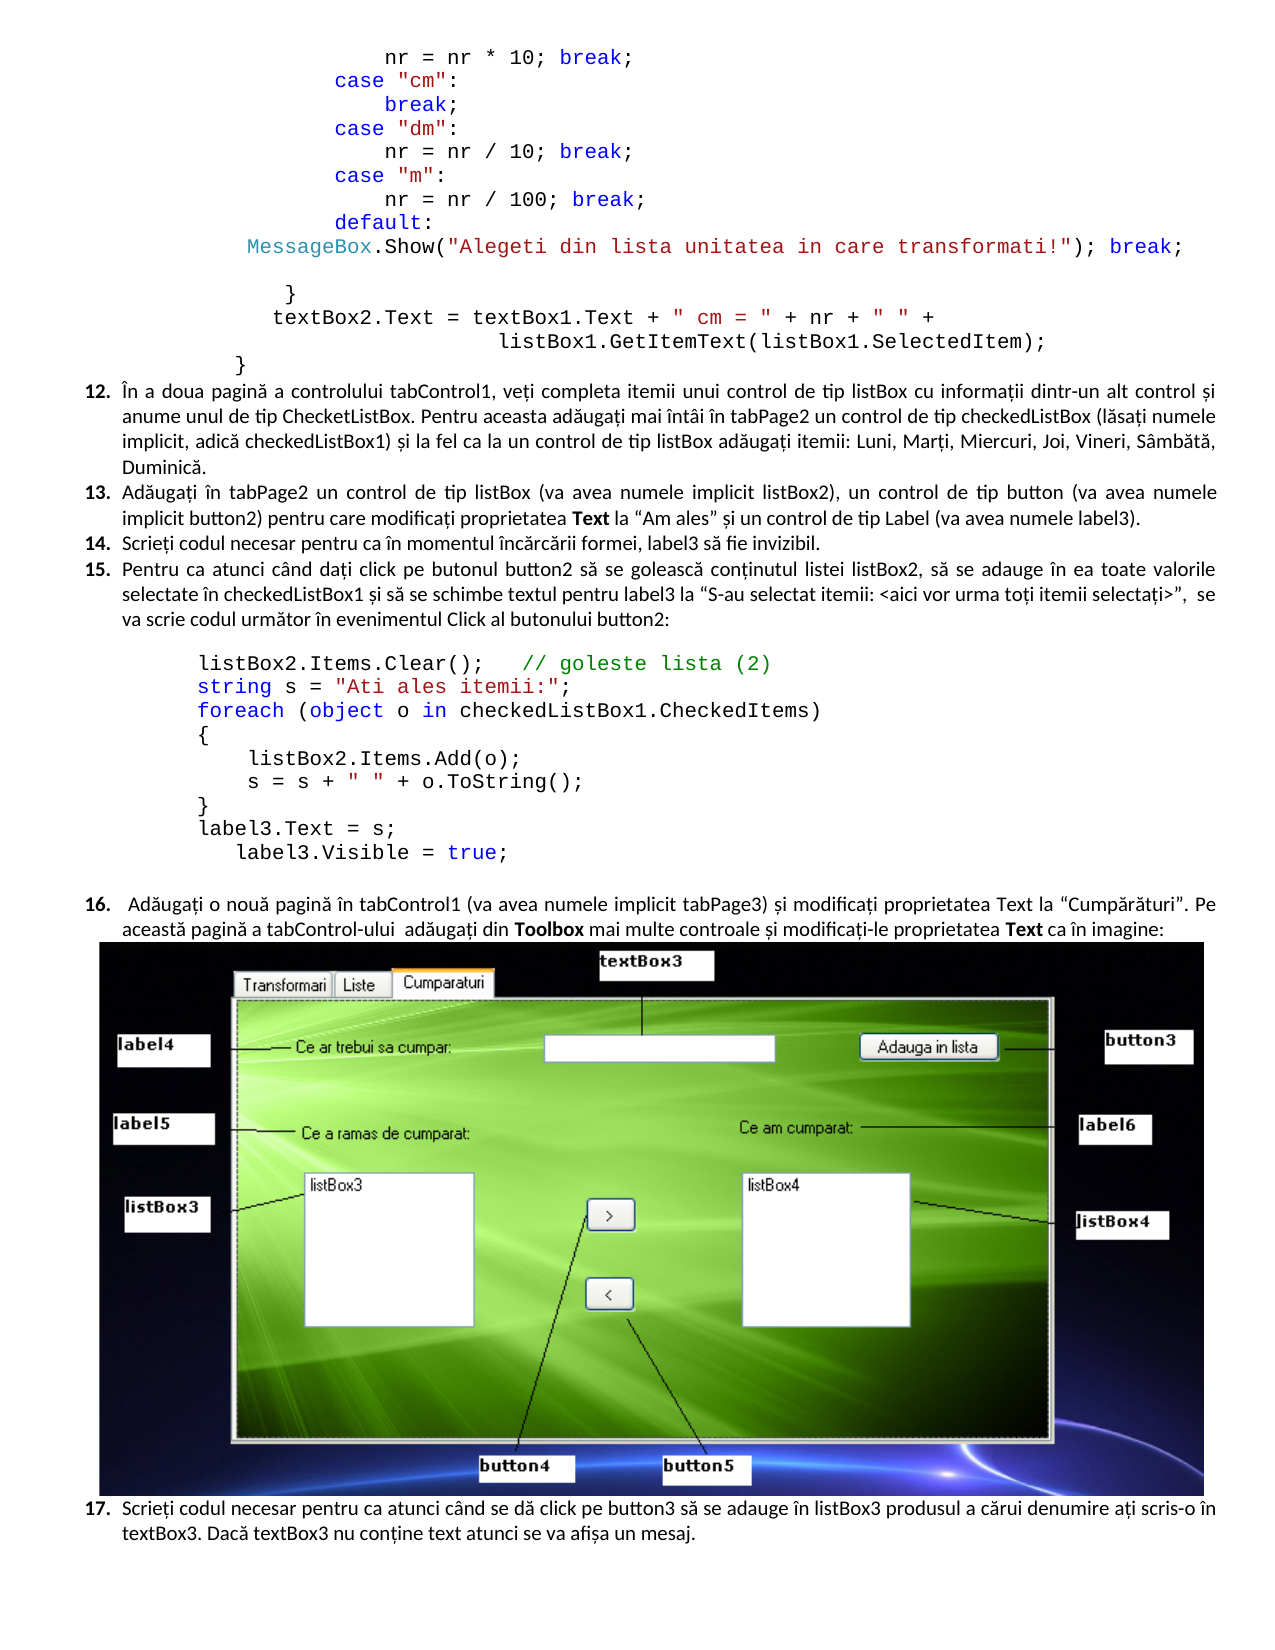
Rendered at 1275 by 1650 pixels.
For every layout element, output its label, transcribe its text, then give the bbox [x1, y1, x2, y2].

list } [84, 354, 1219, 378]
text { [47, 724, 1219, 747]
text s = s + " " + o.ToString(); [47, 771, 1219, 795]
list Scrieți codul necesar pentru ca în momentul încărcării formei, label3 să fie invizibil. [84, 530, 1219, 556]
text } [84, 283, 1219, 307]
text } [47, 795, 1219, 818]
text default: [84, 212, 1219, 236]
list Scrieți codul necesar pentru ca atunci când se dă click pe button3 să se adauge în listBox3 produsul a cărui denumire ați scris-o în textBox3. Dacă textBox3 nu conține text atunci se va afișa un mesaj. [84, 1495, 1219, 1546]
text listBox2.Items.Clear(); // goleste lista (2) [122, 653, 1219, 677]
text break; [84, 94, 1219, 118]
text label3.Text = s; [47, 818, 1219, 842]
text nr = nr / 10; break; [84, 141, 1219, 165]
text listBox2.Items.Add(o); [47, 747, 1219, 771]
text case "m": [84, 165, 1219, 189]
text listBox1.GetItemText(listBox1.SelectedItem); [197, 331, 1219, 354]
text string s = "Ati ales itemii:"; [47, 677, 1219, 700]
text MessageBox.Show("Alegeti din lista unitatea in care transformati!"); break; [84, 236, 1219, 260]
text nr = nr * 10; break; [84, 47, 1219, 71]
list label3.Visible = true; [84, 842, 1219, 866]
text case "cm": [84, 71, 1219, 94]
list În a doua pagină a controlului tabControl1, veți completa itemii unui control de tip listBox cu informații dintr-un alt control și anume unul de tip ChecketListBox. Pentru aceasta adăugați mai întâi în tabPage2 un control de tip checkedListBox (lăsați numele implicit, adică checkedListBox1) și la fel ca la un control de tip listBox adăugați itemii: Luni, Marți, Miercuri, Joi, Vineri, Sâmbătă, Duminică. [84, 378, 1219, 479]
text textBox2.Text = textBox1.Text + " cm = " + nr + " " + [197, 307, 1219, 331]
list Pentru ca atunci când dați click pe butonul button2 să se golească conținutul listei listBox2, să se adauge în ea toate valorile selectate în checkedListBox1 și să se schimbe textul pentru label3 la “S-au selectat itemii: <aici vor urma toți itemii selectați>”, se va scrie codul următor în evenimentul Click al butonului button2: [84, 556, 1219, 632]
text nr = nr / 100; break; [84, 189, 1219, 212]
list Adăugați în tabPage2 un control de tip listBox (va avea numele implicit listBox2), un control de tip button (va avea numele implicit button2) pentru care modificați proprietatea Text la “Am ales” și un control de tip Label (va avea numele label3). [84, 479, 1219, 530]
text case "dm": [84, 118, 1219, 141]
list Adăugați o nouă pagină în tabControl1 (va avea numele implicit tabPage3) și modificați proprietatea Text la “Cumpărături”. Pe această pagină a tabControl-ului adăugați din Toolbox mai multe controale și modificați-le proprietatea Text ca în imagine: [84, 891, 1219, 942]
text foreach (object o in checkedListBox1.CheckedItems) [47, 700, 1219, 724]
picture [99, 942, 1204, 1496]
